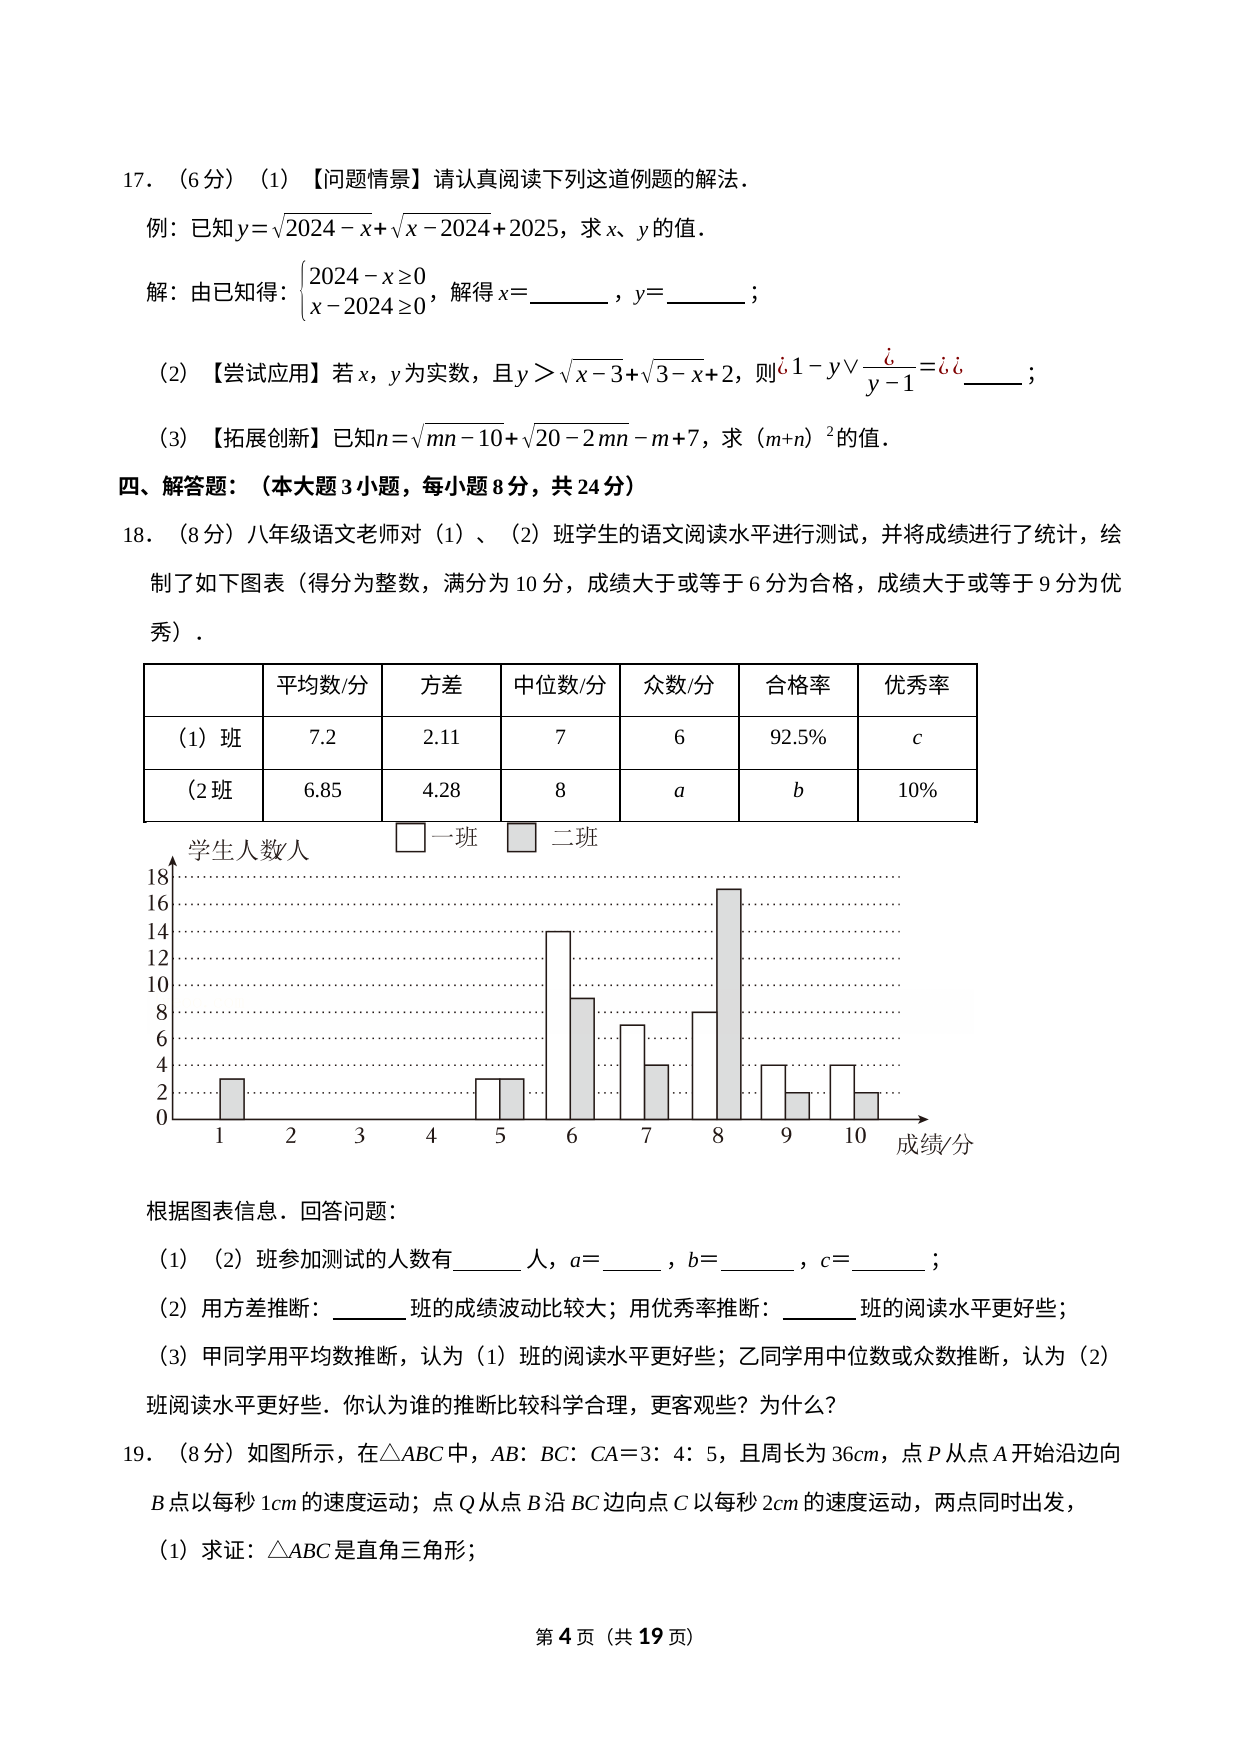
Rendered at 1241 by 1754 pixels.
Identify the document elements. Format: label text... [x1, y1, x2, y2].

table_cell a [621, 770, 738, 821]
text （3）【拓展创新】已知，求（m+n）2的值． [147, 420, 1122, 453]
text 19．（8分）如图所示，在△ABC中，AB：BC：CA＝3：4：5，且周长为36cm，点P从点A开始沿边向B点以每秒1cm的速度运动；点Q从点B沿BC边向点C以每秒2cm的速度运动，两点同时出发， [122, 1436, 1122, 1517]
table_cell 6.85 [264, 770, 381, 821]
table_header 中位数/分 [502, 665, 619, 716]
text 四、解答题：（本大题3小题，每小题8分，共24分） [118, 469, 1122, 501]
text （1）求证：△ABC是直角三角形； [147, 1533, 1122, 1565]
table_cell 7 [502, 717, 619, 768]
text （2）【尝试应用】若x，y为实数，且，则 ； [147, 339, 1122, 404]
text （3）甲同学用平均数推断，认为（1）班的阅读水平更好些；乙同学用中位数或众数推断，认为（2）班阅读水平更好些．你认为谁的推断比较科学合理，更客观些？为什么？ [147, 1339, 1122, 1420]
table_header 平均数/分 [264, 665, 381, 716]
text 解：由已知得：，解得x＝ ，y＝ ； [147, 259, 1122, 324]
table_header 优秀率 [859, 665, 976, 716]
text 根据图表信息．回答问题： [147, 1194, 1122, 1226]
table_cell 4.28 [383, 770, 500, 821]
table_cell 7.2 [264, 717, 381, 768]
table_cell （1）班 [145, 717, 262, 768]
picture [146, 822, 974, 1157]
text 例：已知，求x、y的值． [147, 210, 1122, 243]
text （2）用方差推断： 班的成绩波动比较大；用优秀率推断： 班的阅读水平更好些； [147, 1290, 1122, 1323]
text 18．（8分）八年级语文老师对（1）、（2）班学生的语文阅读水平进行测试，并将成绩进行了统计，绘制了如下图表（得分为整数，满分为10分，成绩大于或等于6分为合格，成绩大于或等于9分为优秀）． [122, 517, 1122, 647]
table_cell c [859, 717, 976, 768]
table_cell b [740, 770, 857, 821]
table_cell （2班 [145, 770, 262, 821]
table_header 方差 [383, 665, 500, 716]
table_header 众数/分 [621, 665, 738, 716]
text 17．（6分）（1）【问题情景】请认真阅读下列这道例题的解法． [122, 162, 1122, 194]
table_cell 6 [621, 717, 738, 768]
table_cell 10% [859, 770, 976, 821]
table_header 合格率 [740, 665, 857, 716]
text （1）（2）班参加测试的人数有 人，a＝ ，b＝ ，c＝ ； [147, 1242, 1122, 1274]
table_cell 8 [502, 770, 619, 821]
table_cell 92.5% [740, 717, 857, 768]
table_cell 2.11 [383, 717, 500, 768]
table_header [145, 665, 262, 716]
